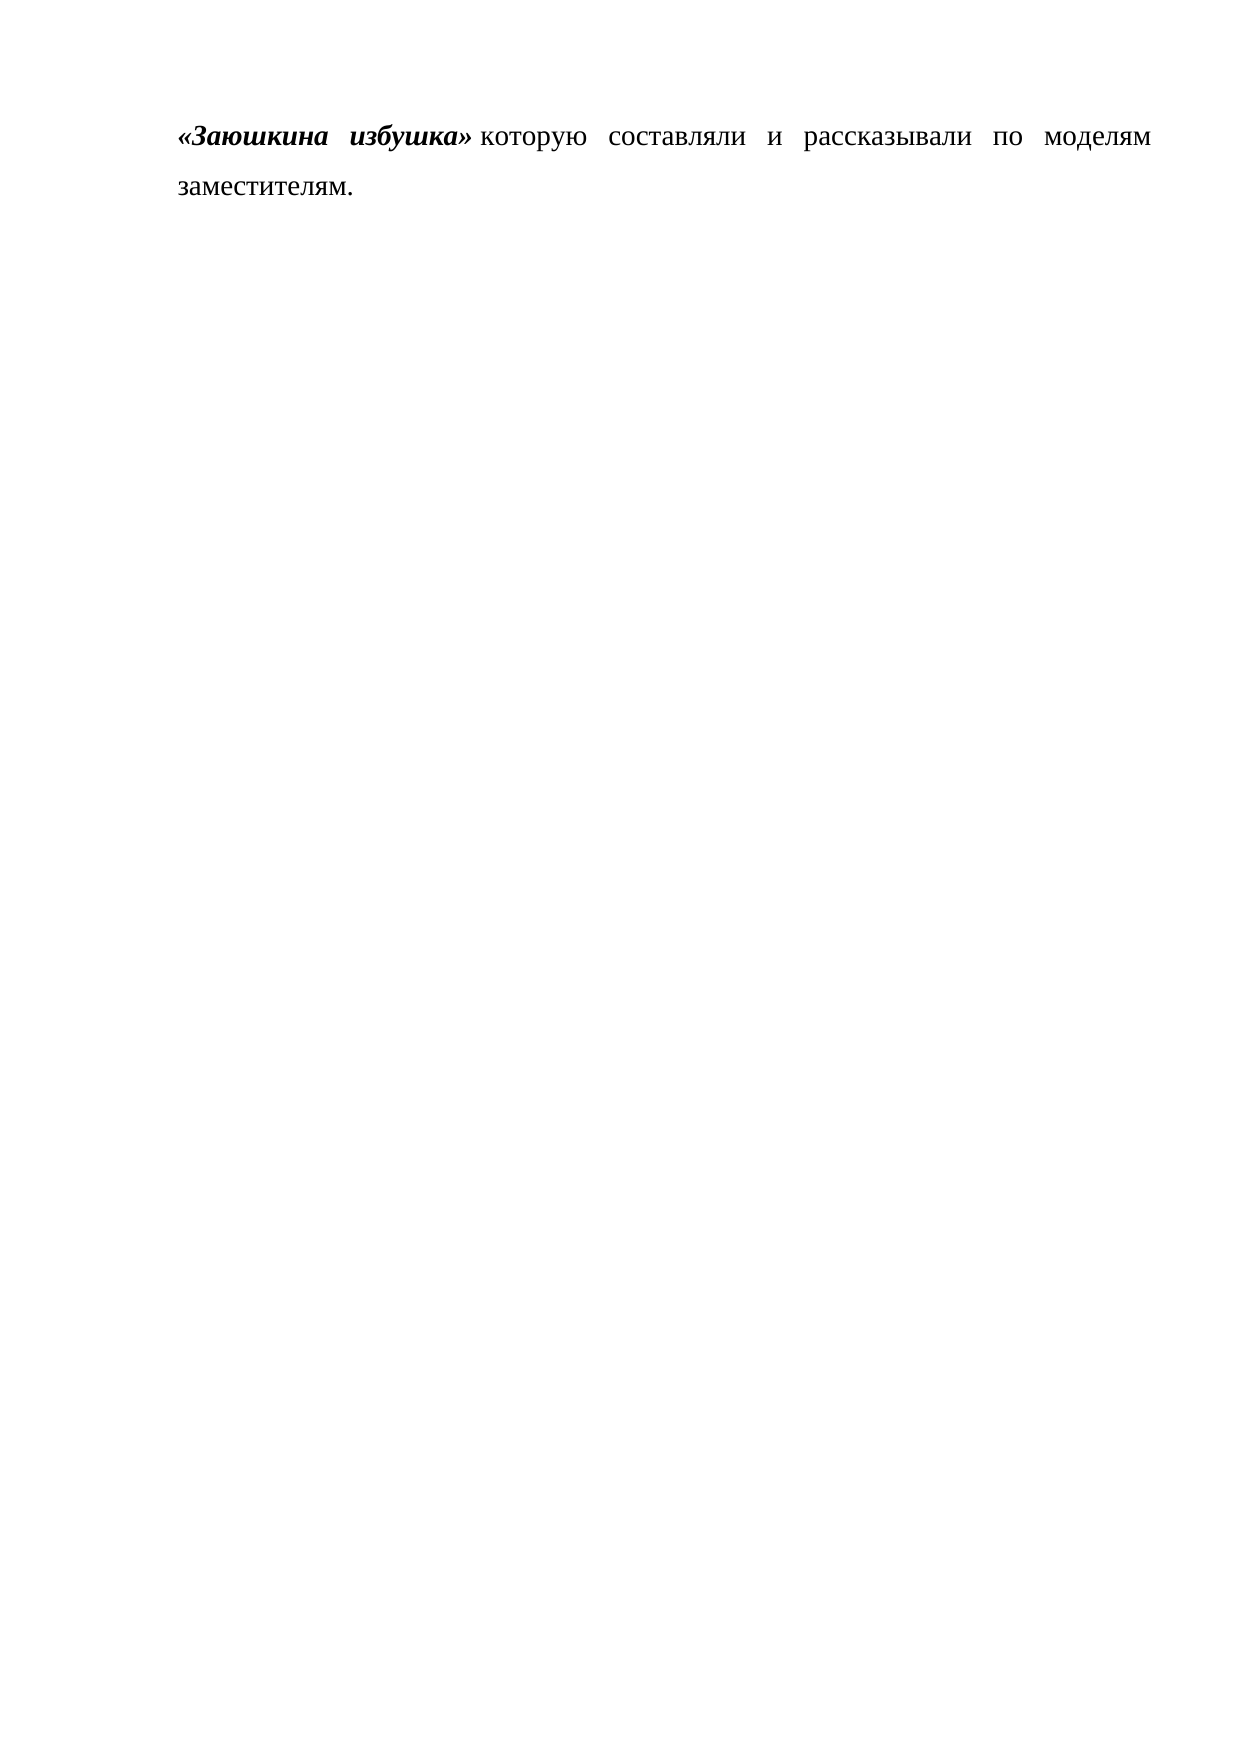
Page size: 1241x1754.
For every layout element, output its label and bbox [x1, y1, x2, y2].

text [177, 118, 1152, 202]
